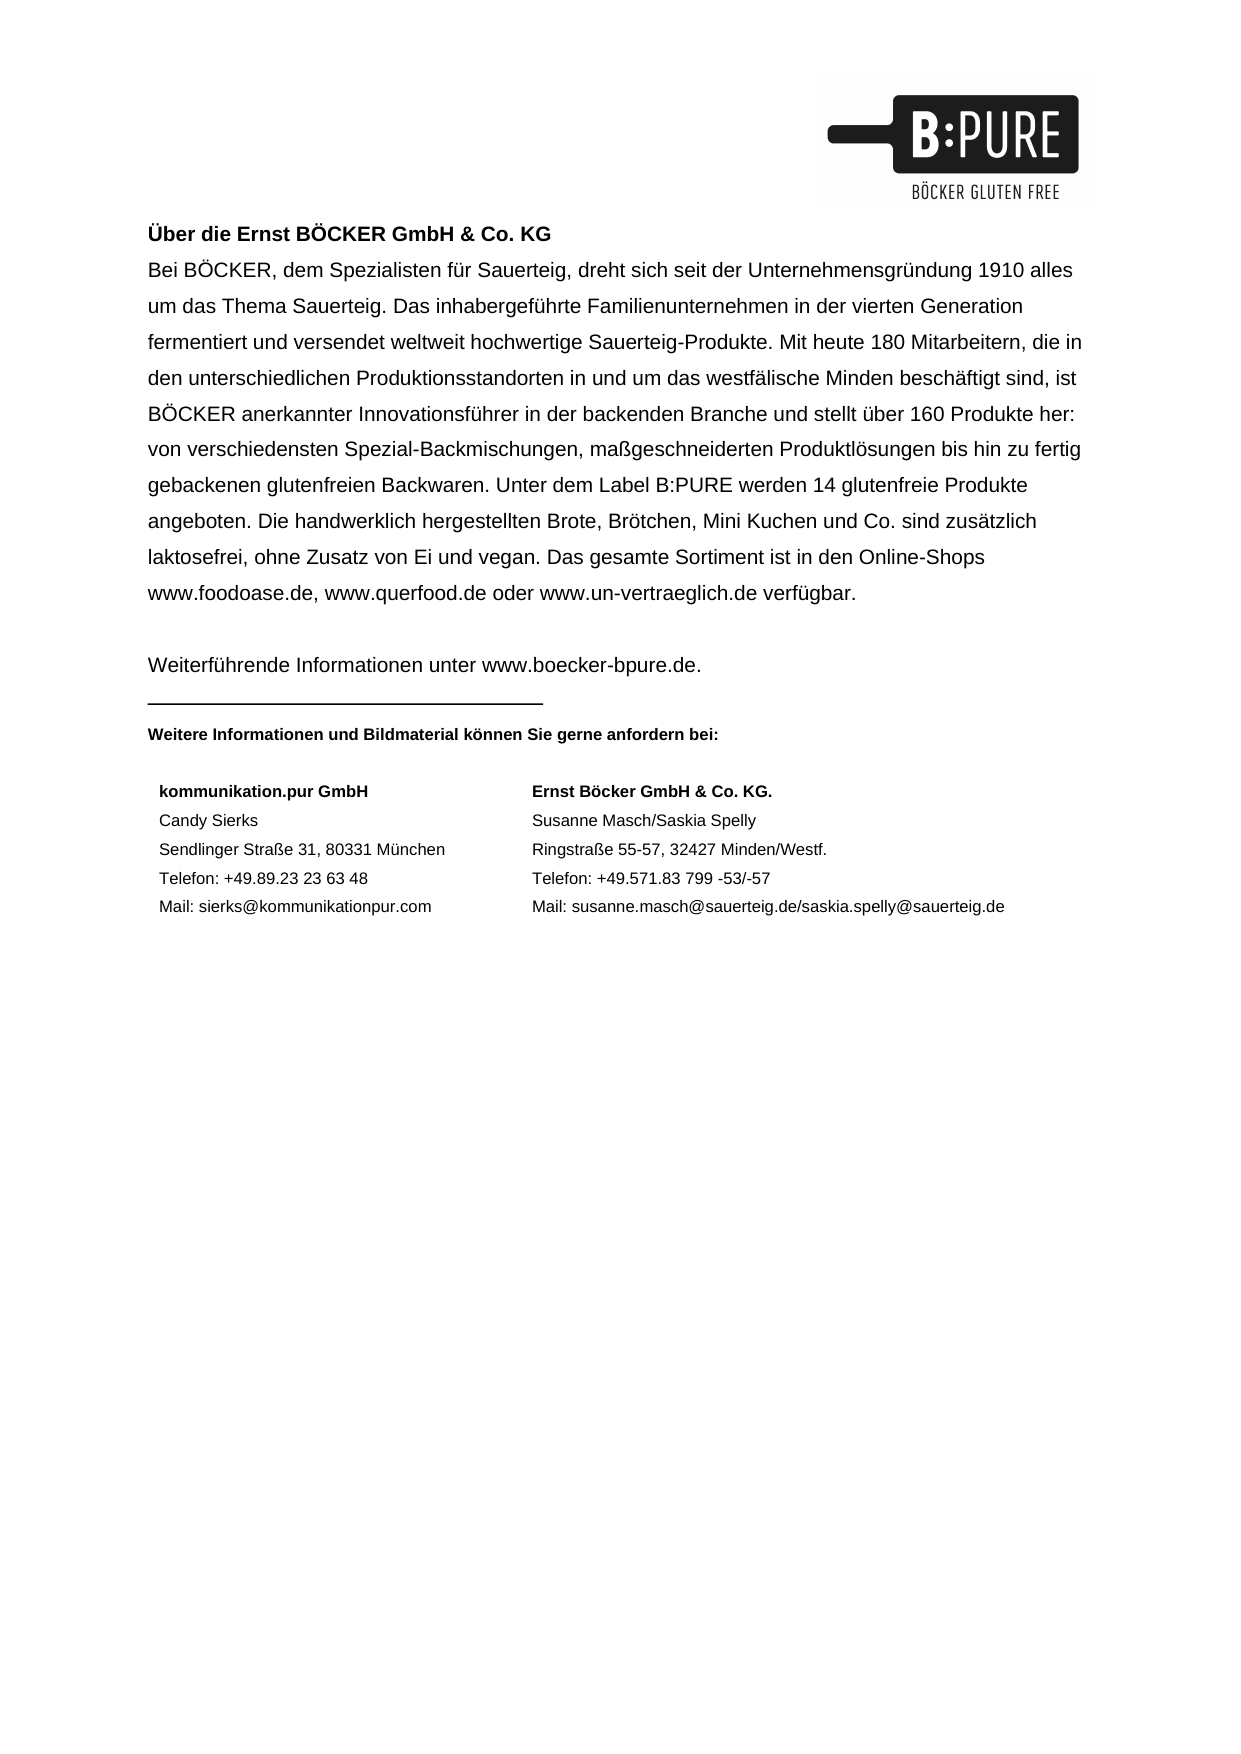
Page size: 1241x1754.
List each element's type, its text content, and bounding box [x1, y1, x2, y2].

table_header Ernst Böcker GmbH & Co. KG. Susanne Masch/Saskia Spelly Ringstraße 55-57, 32427 Minden/Westf. Telefon: +49.571.83 799 -53/-57 Mail: susanne.masch@sauerteig.de/saskia.spelly@sauerteig.de [521, 782, 1093, 955]
text Weitere Informationen und Bildmaterial können Sie gerne anfordern bei: [148, 725, 1093, 744]
picture [816, 73, 1093, 210]
table_header kommunikation.pur GmbH Candy Sierks Sendlinger Straße 31, 80331 München Telefon: +49.89.23 23 63 48 Mail: sierks@kommunikationpur.com [148, 782, 521, 955]
text Bei BÖCKER, dem Spezialisten für Sauerteig, dreht sich seit der Unternehmensgründung 1910 alles um das Thema Sauerteig. Das inhabergeführte Familienunternehmen in der vierten Generation fermentiert und versendet weltweit hochwertige Sauerteig-Produkte. Mit heute 180 Mitarbeitern, die in den unterschiedlichen Produktionsstandorten in und um das westfälische Minden beschäftigt sind, ist BÖCKER anerkannter Innovationsführer in der backenden Branche und stellt über 160 Produkte her: von verschiedensten Spezial-Backmischungen, maßgeschneiderten Produktlösungen bis hin zu fertig gebackenen glutenfreien Backwaren. Unter dem Label B:PURE werden 14 glutenfreie Produkte angeboten. Die handwerklich hergestellten Brote, Brötchen, Mini Kuchen und Co. sind zusätzlich laktosefrei, ohne Zusatz von Ei und vegan. Das gesamte Sortiment ist in den Online-Shops www.foodoase.de, www.querfood.de oder www.un-vertraeglich.de verfügbar. [148, 258, 1093, 605]
text Über die Ernst BÖCKER GmbH & Co. KG [148, 222, 1093, 246]
text Weiterführende Informationen unter www.boecker-bpure.de. [148, 653, 1093, 677]
